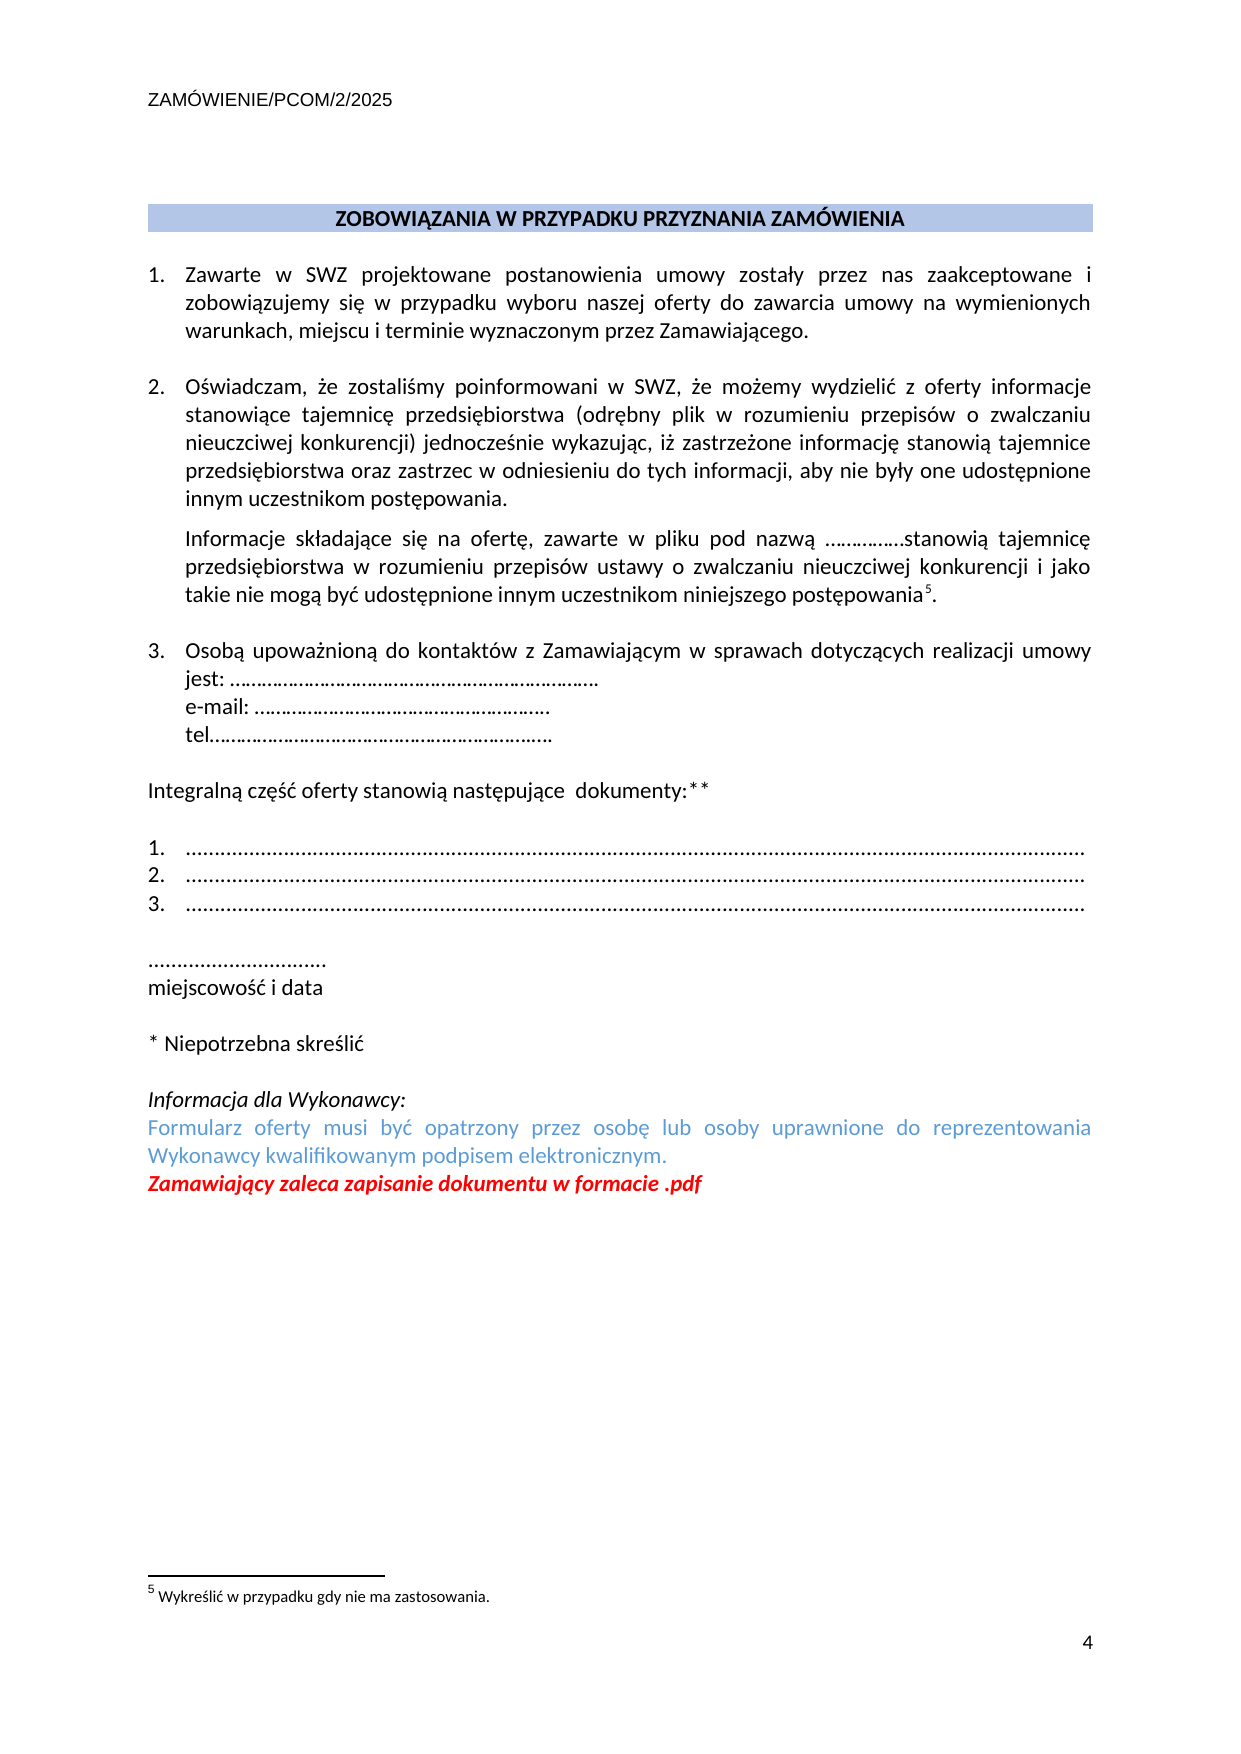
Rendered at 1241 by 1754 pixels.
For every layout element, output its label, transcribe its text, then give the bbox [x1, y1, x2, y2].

text Zamawiający zaleca zapisanie dokumentu w formacie .pdf [148, 1169, 1093, 1197]
list ............................................................................................................................................................ [148, 861, 1093, 889]
text ............................... [148, 945, 1093, 973]
text Informacje składające się na ofertę, zawarte w pliku pod nazwą ……………stanowią tajemnicę przedsiębiorstwa w rozumieniu przepisów ustawy o zwalczaniu nieuczciwej konkurencji i jako takie nie mogą być udostępnione innym uczestnikom niniejszego postępowania. [185, 524, 1093, 608]
text miejscowość i data [148, 973, 1093, 1001]
text ZOBOWIĄZANIA W PRZYPADKU PRZYZNANIA ZAMÓWIENIA [148, 204, 1093, 232]
text tel…………………………………………………….…. [185, 721, 1093, 748]
list ............................................................................................................................................................ [148, 833, 1093, 861]
text Integralną część oferty stanowią następujące dokumenty:** [148, 777, 1093, 804]
list Osobą upoważnioną do kontaktów z Zamawiającym w sprawach dotyczących realizacji umowy jest: ……………………………………………………………. [148, 636, 1093, 692]
list Zawarte w SWZ projektowane postanowienia umowy zostały przez nas zaakceptowane i zobowiązujemy się w przypadku wyboru naszej oferty do zawarcia umowy na wymienionych warunkach, miejscu i terminie wyznaczonym przez Zamawiającego. [148, 260, 1093, 344]
text * Niepotrzebna skreślić [148, 1029, 1093, 1057]
text e-mail: ……………………………………………….. [185, 692, 1093, 721]
list ............................................................................................................................................................ [148, 889, 1093, 917]
list Oświadczam, że zostaliśmy poinformowani w SWZ, że możemy wydzielić z oferty informacje stanowiące tajemnicę przedsiębiorstwa (odrębny plik w rozumieniu przepisów o zwalczaniu nieuczciwej konkurencji) jednocześnie wykazując, iż zastrzeżone informację stanowią tajemnice przedsiębiorstwa oraz zastrzec w odniesieniu do tych informacji, aby nie były one udostępnione innym uczestnikom postępowania. [148, 372, 1093, 512]
text Formularz oferty musi być opatrzony przez osobę lub osoby uprawnione do reprezentowania Wykonawcy kwalifikowanym podpisem elektronicznym. [148, 1113, 1093, 1169]
text Informacja dla Wykonawcy: [148, 1085, 1093, 1113]
